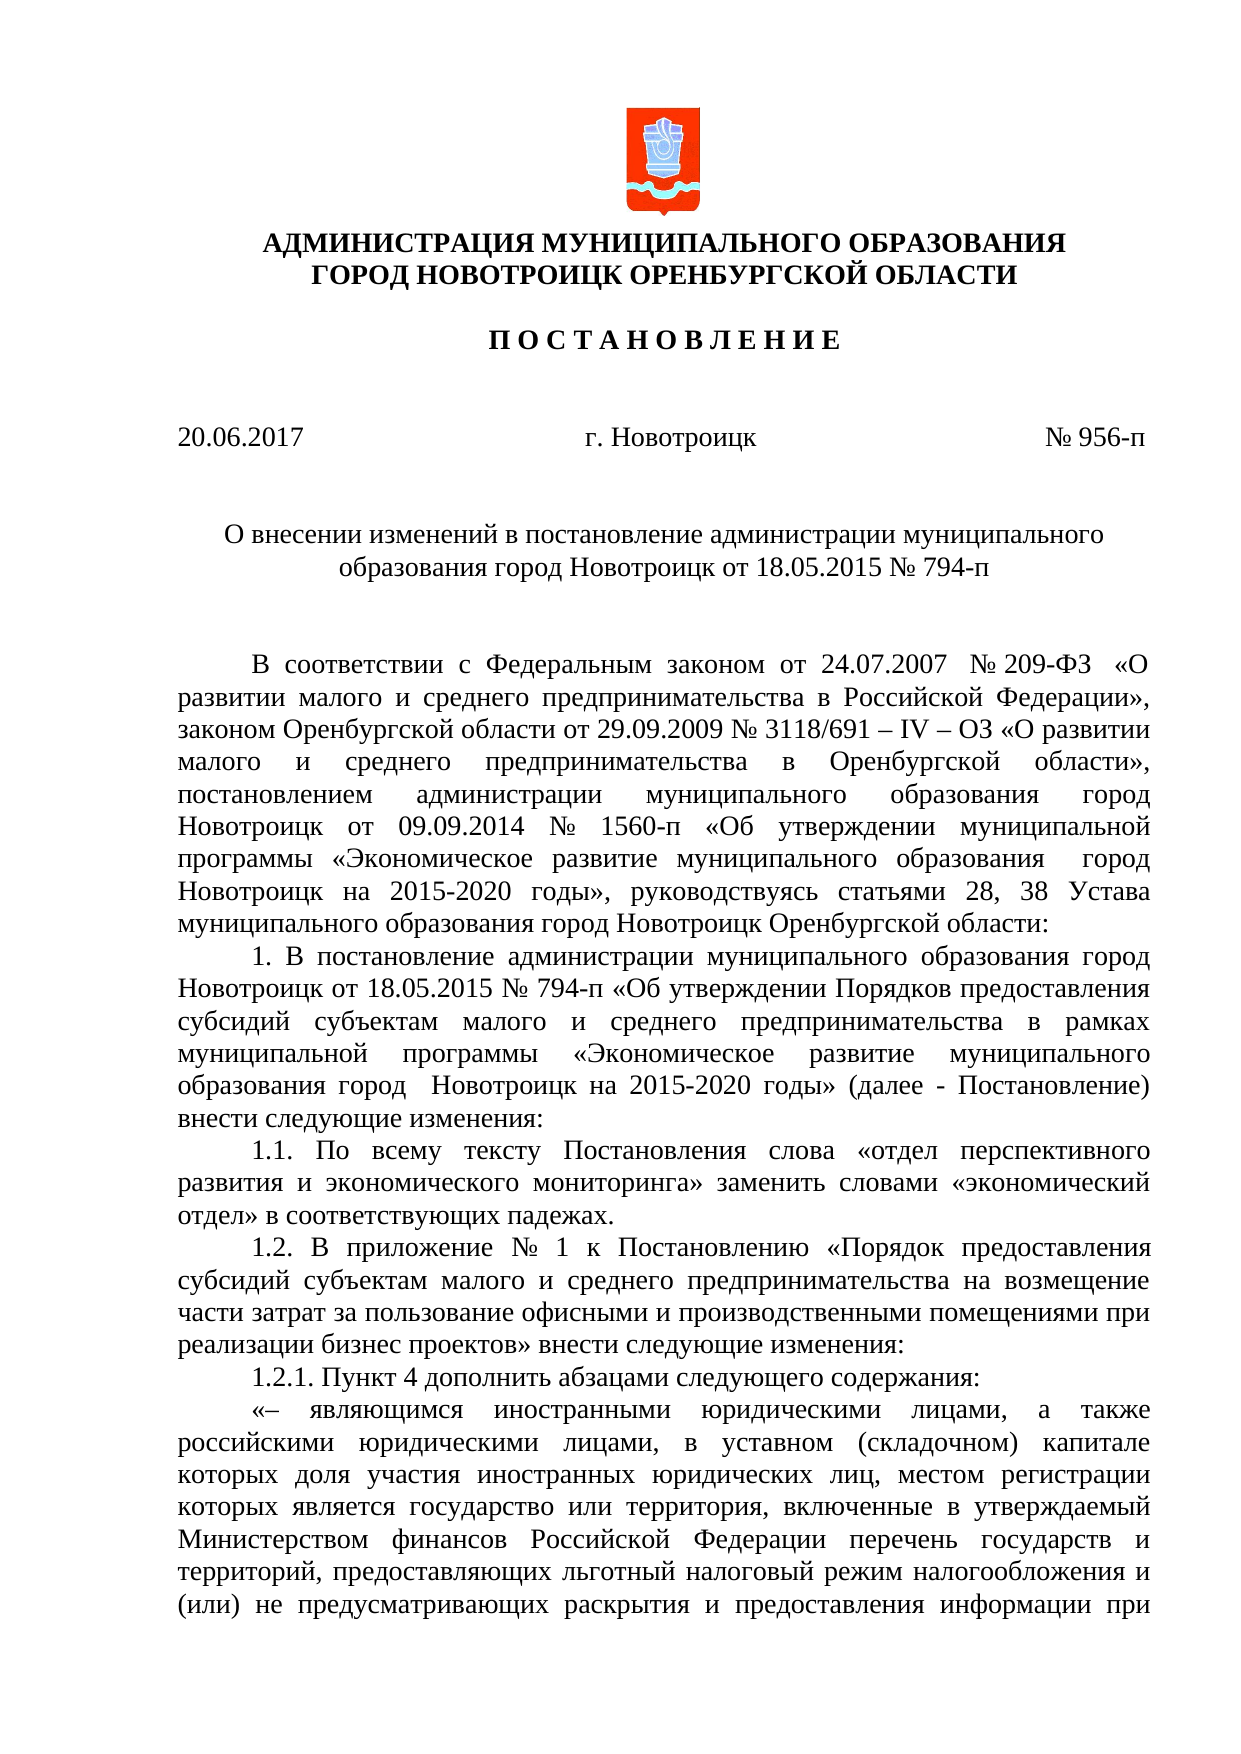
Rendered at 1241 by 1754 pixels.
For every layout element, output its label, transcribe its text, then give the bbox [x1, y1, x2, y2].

list 1.2.1. Пункт 4 дополнить абзацами следующего содержания: [177, 1360, 1152, 1392]
text В соответствии с Федеральным законом от 24.07.2007 № 209-ФЗ «О развитии малого и среднего предпринимательства в Российской Федерации», законом Оренбургской области от 29.09.2009 № 3118/691 – IV – ОЗ «О развитии малого и среднего предпринимательства в Оренбургской области», постановлением администрации муниципального образования город Новотроицк от 09.09.2014 № 1560-п «Об утверждении муниципальной программы «Экономическое развитие муниципального образования город Новотроицк на 2015-2020 годы», руководствуясь статьями 28, 38 Устава муниципального образования город Новотроицк Оренбургской области: [177, 647, 1152, 939]
text П О С Т А Н О В Л Е Н И Е [177, 323, 1152, 356]
text О внесении изменений в постановление администрации муниципального образования город Новотроицк от 18.05.2015 № 794-п [177, 518, 1152, 582]
title АДМИНИСТРАЦИЯ МУНИЦИПАЛЬНОГО ОБРАЗОВАНИЯ [177, 226, 1152, 258]
title 1.2. В приложение № 1 к Постановлению «Порядок предоставления субсидий субъектам малого и среднего предпринимательства на возмещение части затрат за пользование офисными и производственными помещениями при реализации бизнес проектов» внести следующие изменения: [177, 1230, 1152, 1360]
subtitle 20.06.2017 г. Новотроицк № 956-п [177, 420, 1152, 453]
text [177, 1392, 1152, 1619]
text 1.1. По всему тексту Постановления слова «отдел перспективного развития и экономического мониторинга» заменить словами «экономический отдел» в соответствующих падежах. [177, 1133, 1152, 1230]
text ГОРОД НОВОТРОИЦК ОРЕНБУРГСКОЙ ОБЛАСТИ [177, 258, 1152, 291]
text 1. В постановление администрации муниципального образования город Новотроицк от 18.05.2015 № 794-п «Об утверждении Порядков предоставления субсидий субъектам малого и среднего предпринимательства в рамках муниципальной программы «Экономическое развитие муниципального образования город Новотроицк на 2015-2020 годы» (далее - Постановление) внести следующие изменения: [177, 939, 1152, 1133]
picture [626, 107, 700, 216]
